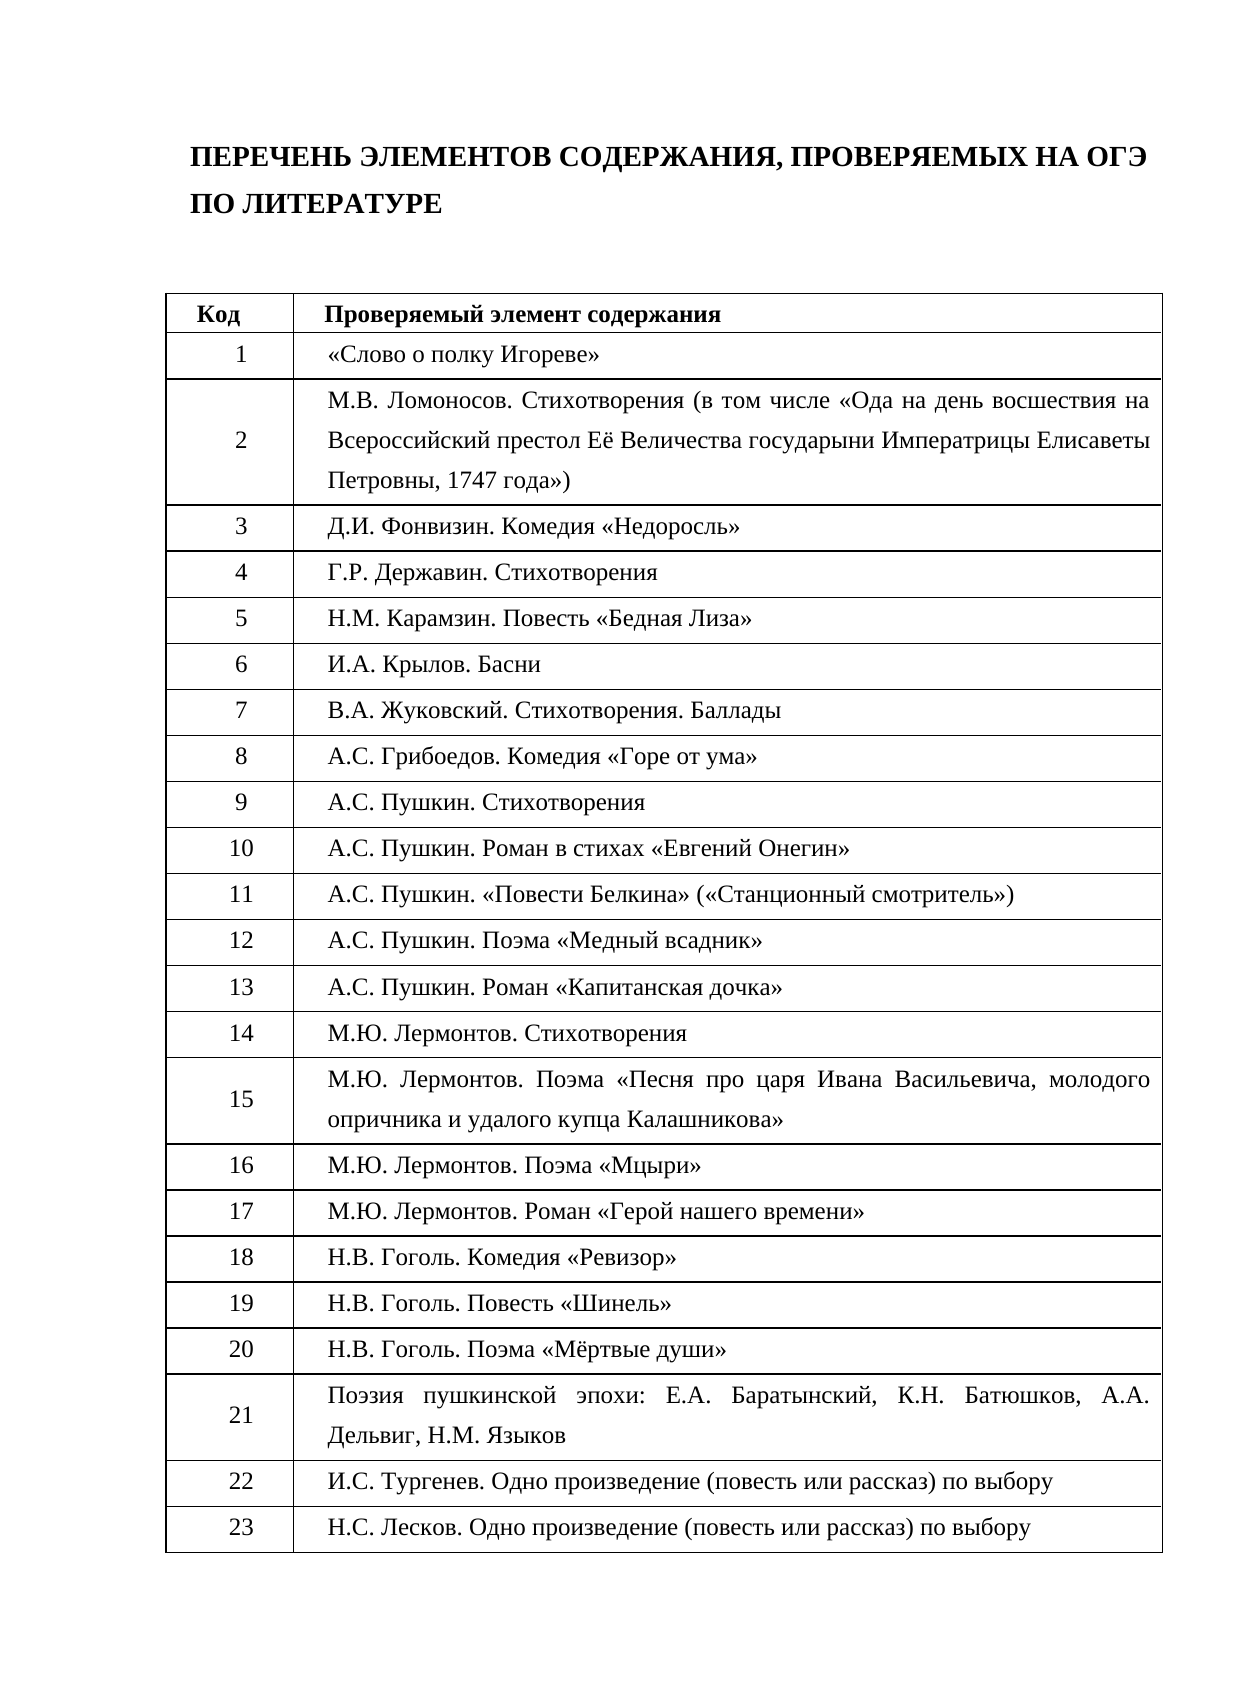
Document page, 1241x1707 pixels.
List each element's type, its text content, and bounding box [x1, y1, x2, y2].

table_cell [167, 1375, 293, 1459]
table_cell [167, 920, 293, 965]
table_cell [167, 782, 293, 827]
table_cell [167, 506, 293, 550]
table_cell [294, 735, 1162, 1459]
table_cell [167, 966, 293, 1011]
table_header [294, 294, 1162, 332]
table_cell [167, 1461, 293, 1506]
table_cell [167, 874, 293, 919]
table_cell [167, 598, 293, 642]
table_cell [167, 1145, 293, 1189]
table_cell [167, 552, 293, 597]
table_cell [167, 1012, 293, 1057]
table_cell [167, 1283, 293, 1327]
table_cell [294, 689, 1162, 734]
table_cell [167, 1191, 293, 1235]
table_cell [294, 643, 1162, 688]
text ПЕРЕЧЕНЬ ЭЛЕМЕНТОВ СОДЕРЖАНИЯ, ПРОВЕРЯЕМЫХ НА ОГЭ ПО ЛИТЕРАТУРЕ [190, 139, 1152, 219]
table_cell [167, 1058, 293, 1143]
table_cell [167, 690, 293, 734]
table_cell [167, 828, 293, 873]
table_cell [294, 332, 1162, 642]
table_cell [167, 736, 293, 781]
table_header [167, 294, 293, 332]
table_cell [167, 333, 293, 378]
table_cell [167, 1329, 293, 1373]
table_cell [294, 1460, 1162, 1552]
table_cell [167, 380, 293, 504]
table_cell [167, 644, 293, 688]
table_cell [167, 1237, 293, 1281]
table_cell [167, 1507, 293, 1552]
